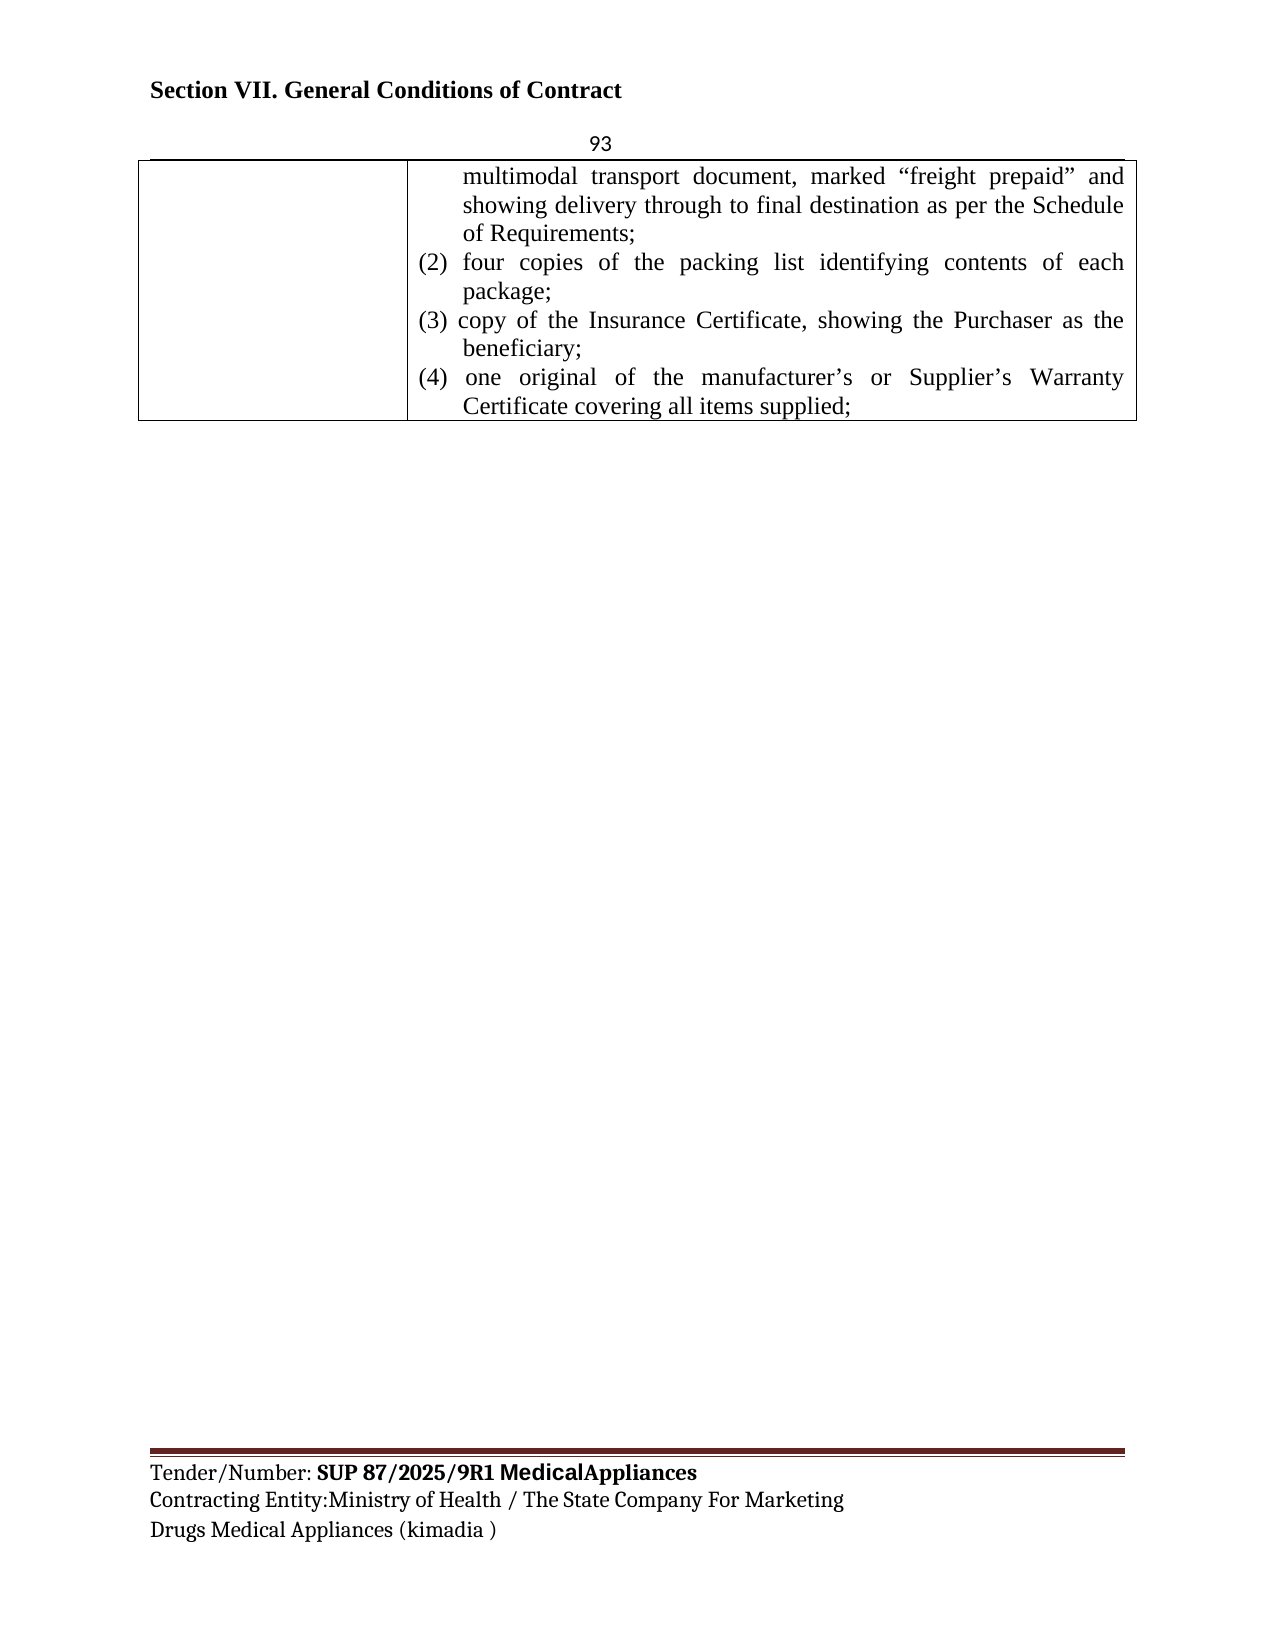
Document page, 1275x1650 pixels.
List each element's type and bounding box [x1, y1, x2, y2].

table_cell [139, 161, 407, 420]
table_cell [408, 161, 1136, 420]
